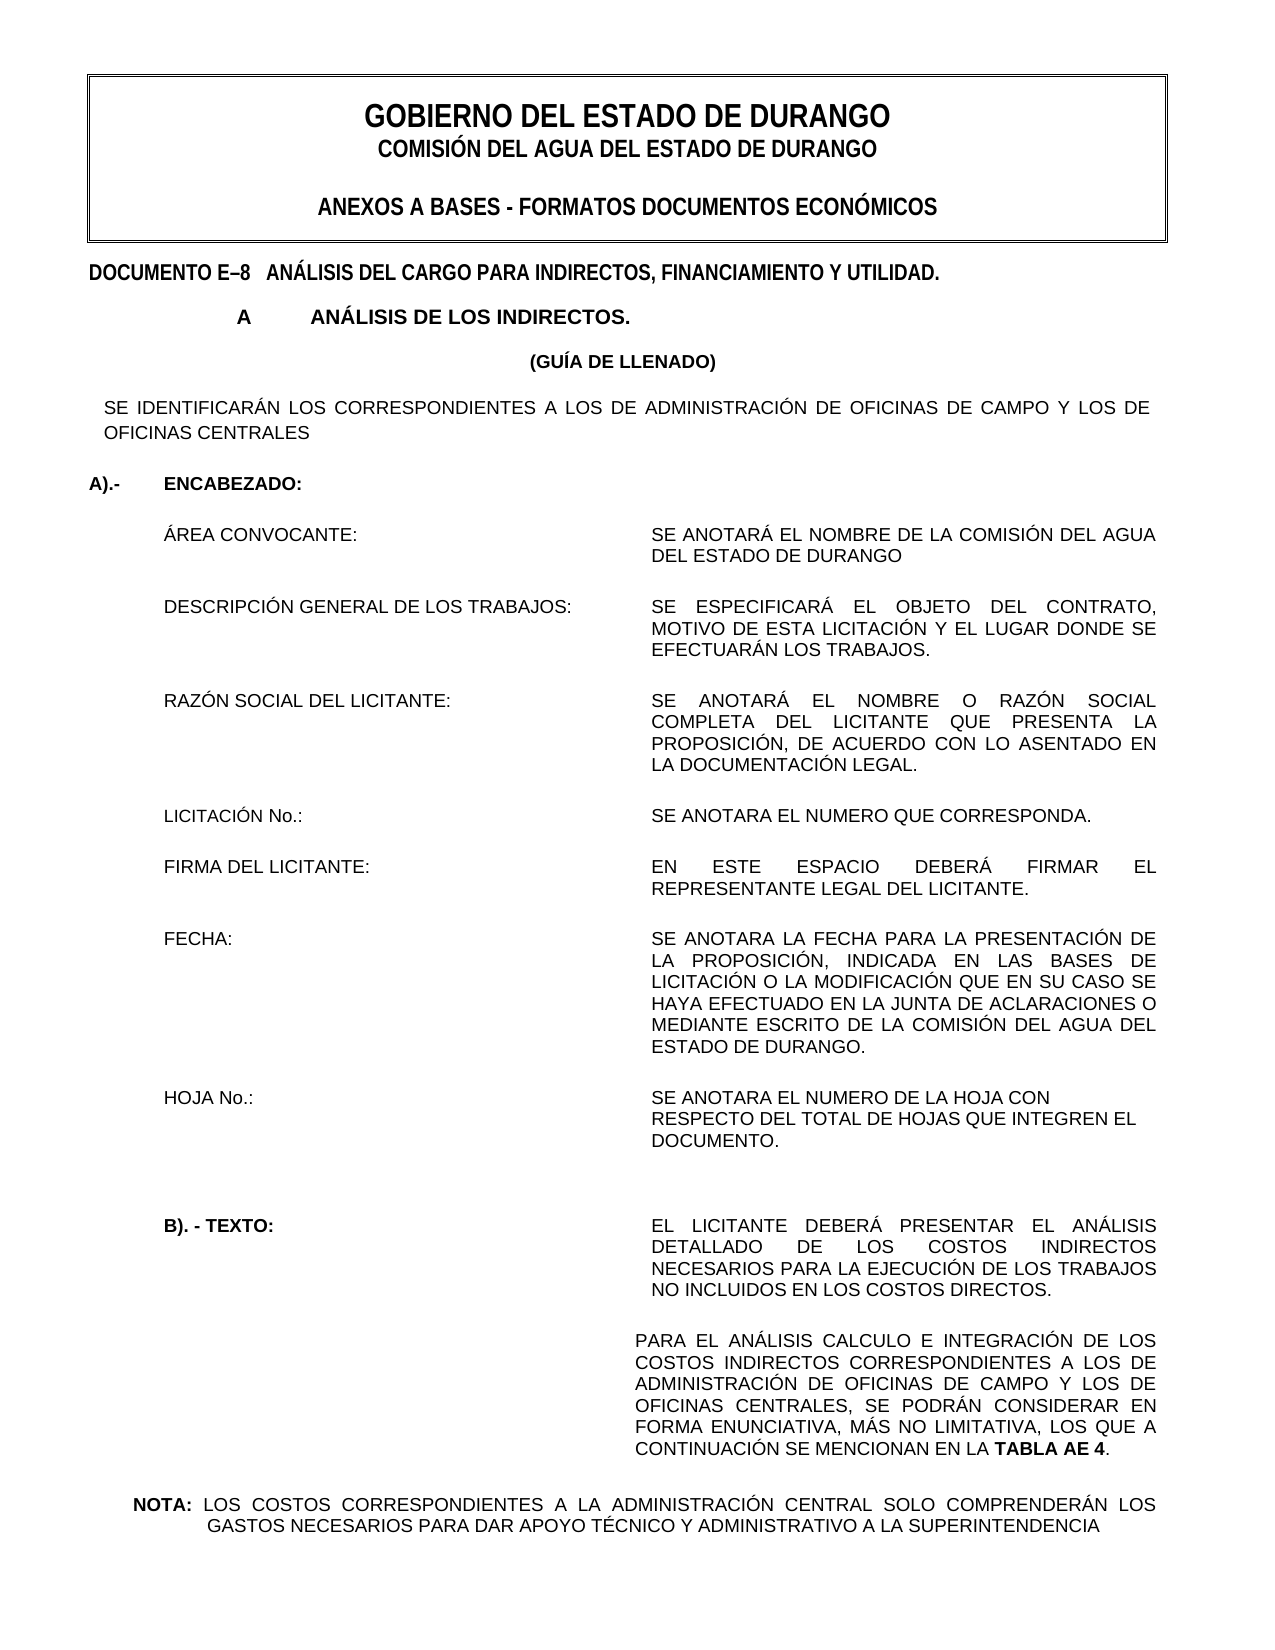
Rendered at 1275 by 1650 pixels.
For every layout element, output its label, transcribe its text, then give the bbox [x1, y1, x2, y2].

text ÁREA CONVOCANTE: SE ANOTARÁ EL NOMBRE DE LA COMISIÓN DEL AGUA DEL ESTADO DE DURANGO [164, 523, 1157, 567]
text NOTA: LOS COSTOS CORRESPONDIENTES A LA ADMINISTRACIÓN CENTRAL SOLO COMPRENDERÁN LOS GASTOS NECESARIOS PARA DAR APOYO TÉCNICO Y ADMINISTRATIVO A LA SUPERINTENDENCIA [133, 1493, 1157, 1536]
text RAZÓN SOCIAL DEL LICITANTE: SE ANOTARÁ EL NOMBRE O RAZÓN SOCIAL COMPLETA DEL LICITANTE QUE PRESENTA LA PROPOSICIÓN, DE ACUERDO CON LO ASENTADO EN LA DOCUMENTACIÓN LEGAL. [164, 689, 1157, 776]
text DESCRIPCIÓN GENERAL DE LOS TRABAJOS: SE ESPECIFICARÁ EL OBJETO DEL CONTRATO, MOTIVO DE ESTA LICITACIÓN Y EL LUGAR DONDE SE EFECTUARÁN LOS TRABAJOS. [164, 596, 1157, 660]
text PARA EL ANÁLISIS CALCULO E INTEGRACIÓN DE LOS COSTOS INDIRECTOS CORRESPONDIENTES A LOS DE ADMINISTRACIÓN DE OFICINAS DE CAMPO Y LOS DE OFICINAS CENTRALES, SE PODRÁN CONSIDERAR EN FORMA ENUNCIATIVA, MÁS NO LIMITATIVA, LOS QUE A CONTINUACIÓN SE MENCIONAN EN LA TABLA AE 4. [635, 1330, 1157, 1459]
text FECHA: SE ANOTARA LA FECHA PARA LA PRESENTACIÓN DE LA PROPOSICIÓN, INDICADA EN LAS BASES DE LICITACIÓN O LA MODIFICACIÓN QUE EN SU CASO SE HAYA EFECTUADO EN LA JUNTA DE ACLARACIONES O MEDIANTE ESCRITO DE LA COMISIÓN DEL AGUA DEL ESTADO DE DURANGO. [164, 928, 1157, 1057]
text LICITACIÓN No.: SE ANOTARA EL NUMERO QUE CORRESPONDA. [164, 805, 1157, 827]
text SE IDENTIFICARÁN LOS CORRESPONDIENTES A LOS DE ADMINISTRACIÓN DE OFICINAS DE CAMPO Y LOS DE OFICINAS CENTRALES [103, 393, 1152, 443]
text HOJA No.: SE ANOTARA EL NUMERO DE LA HOJA CON RESPECTO DEL TOTAL DE HOJAS QUE INTEGREN EL DOCUMENTO. [164, 1087, 1157, 1151]
text B). - TEXTO: EL LICITANTE DEBERÁ PRESENTAR EL ANÁLISIS DETALLADO DE LOS COSTOS INDIRECTOS NECESARIOS PARA LA EJECUCIÓN DE LOS TRABAJOS NO INCLUIDOS EN LOS COSTOS DIRECTOS. [164, 1214, 1157, 1301]
text FIRMA DEL LICITANTE: EN ESTE ESPACIO DEBERÁ FIRMAR EL REPRESENTANTE LEGAL DEL LICITANTE. [164, 856, 1157, 899]
text A).- ENCABEZADO: [89, 473, 1082, 494]
